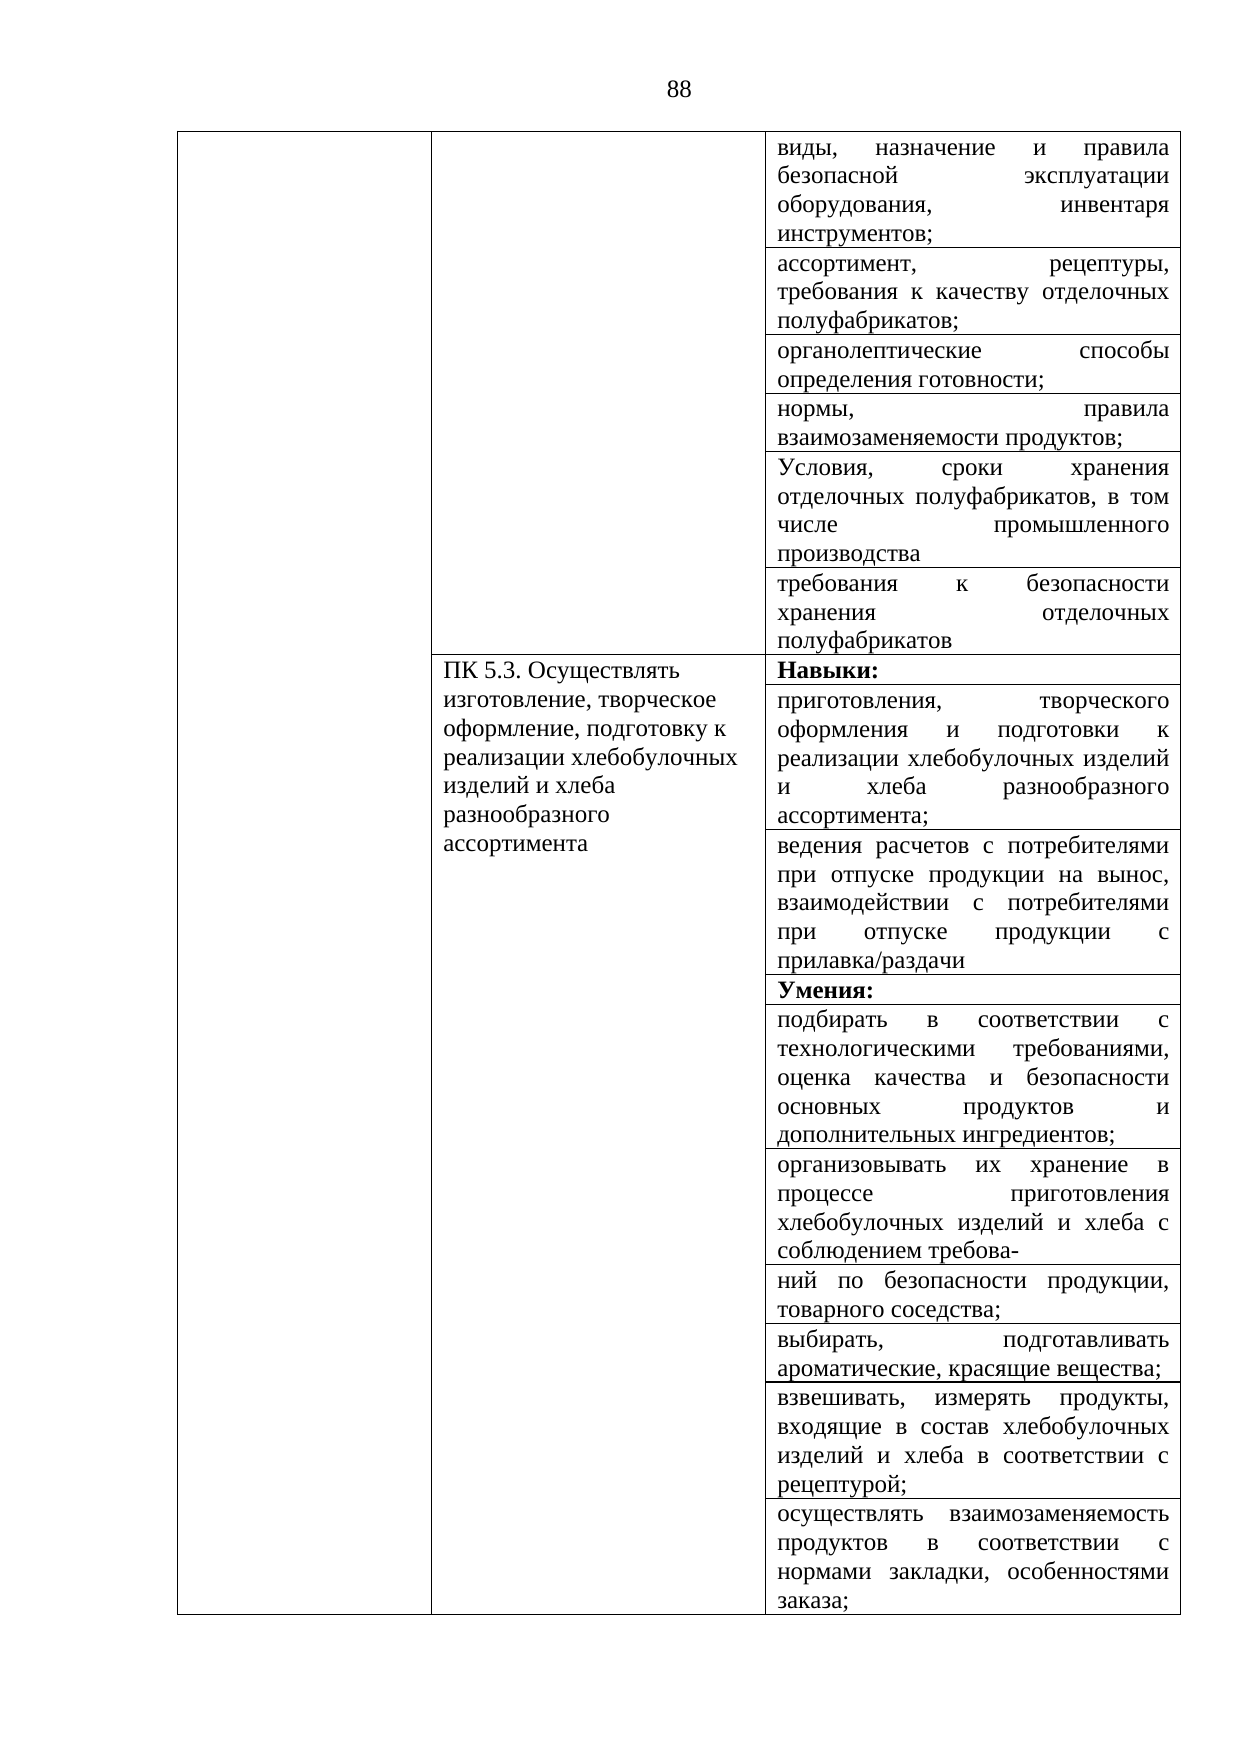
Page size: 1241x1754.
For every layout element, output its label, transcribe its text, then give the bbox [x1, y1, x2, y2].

table_cell ний по безопасности продукции, товарного соседства; [766, 1265, 1180, 1323]
table_cell требования к безопасности хранения отделочных полуфабрикатов [766, 568, 1180, 654]
table_cell подбирать в соответствии с технологическими требованиями, оценка качества и безопасности основных продуктов и дополнительных ингредиентов; [766, 1005, 1180, 1148]
table_cell выбирать, подготавливать ароматические, красящие вещества; [766, 1324, 1180, 1381]
table_cell Умения: [766, 975, 1180, 1003]
table_cell взвешивать, измерять продукты, входящие в состав хлебобулочных изделий и хлеба в соответствии с рецептурой; [766, 1383, 1180, 1497]
table_cell ПК 5.3. Осуществлять изготовление, творческое оформление, подготовку к реализации хлебобулочных изделий и хлеба разнообразного ассортимента [432, 655, 765, 1613]
table_cell органолептические способы определения готовности; [766, 335, 1180, 392]
table_cell осуществлять взаимозаменяемость продуктов в соответствии с нормами закладки, особенностями заказа; [766, 1499, 1180, 1613]
table_cell Навыки: [766, 655, 1180, 684]
table_cell виды, назначение и правила безопасной эксплуатации оборудования, инвентаря инструментов; [766, 132, 1180, 247]
table_cell нормы, правила взаимозаменяемости продуктов; [766, 394, 1180, 451]
table_cell организовывать их хранение в процессе приготовления хлебобулочных изделий и хлеба с соблюдением требова- [766, 1149, 1180, 1264]
table_cell Условия, сроки хранения отделочных полуфабрикатов, в том числе промышленного производства [766, 452, 1180, 567]
table_cell ведения расчетов с потребителями при отпуске продукции на вынос, взаимодействии с потребителями при отпуске продукции с прилавка/раздачи [766, 830, 1180, 974]
table_cell ассортимент, рецептуры, требования к качеству отделочных полуфабрикатов; [766, 248, 1180, 334]
table_cell приготовления, творческого оформления и подготовки к реализации хлебобулочных изделий и хлеба разнообразного ассортимента; [766, 685, 1180, 829]
